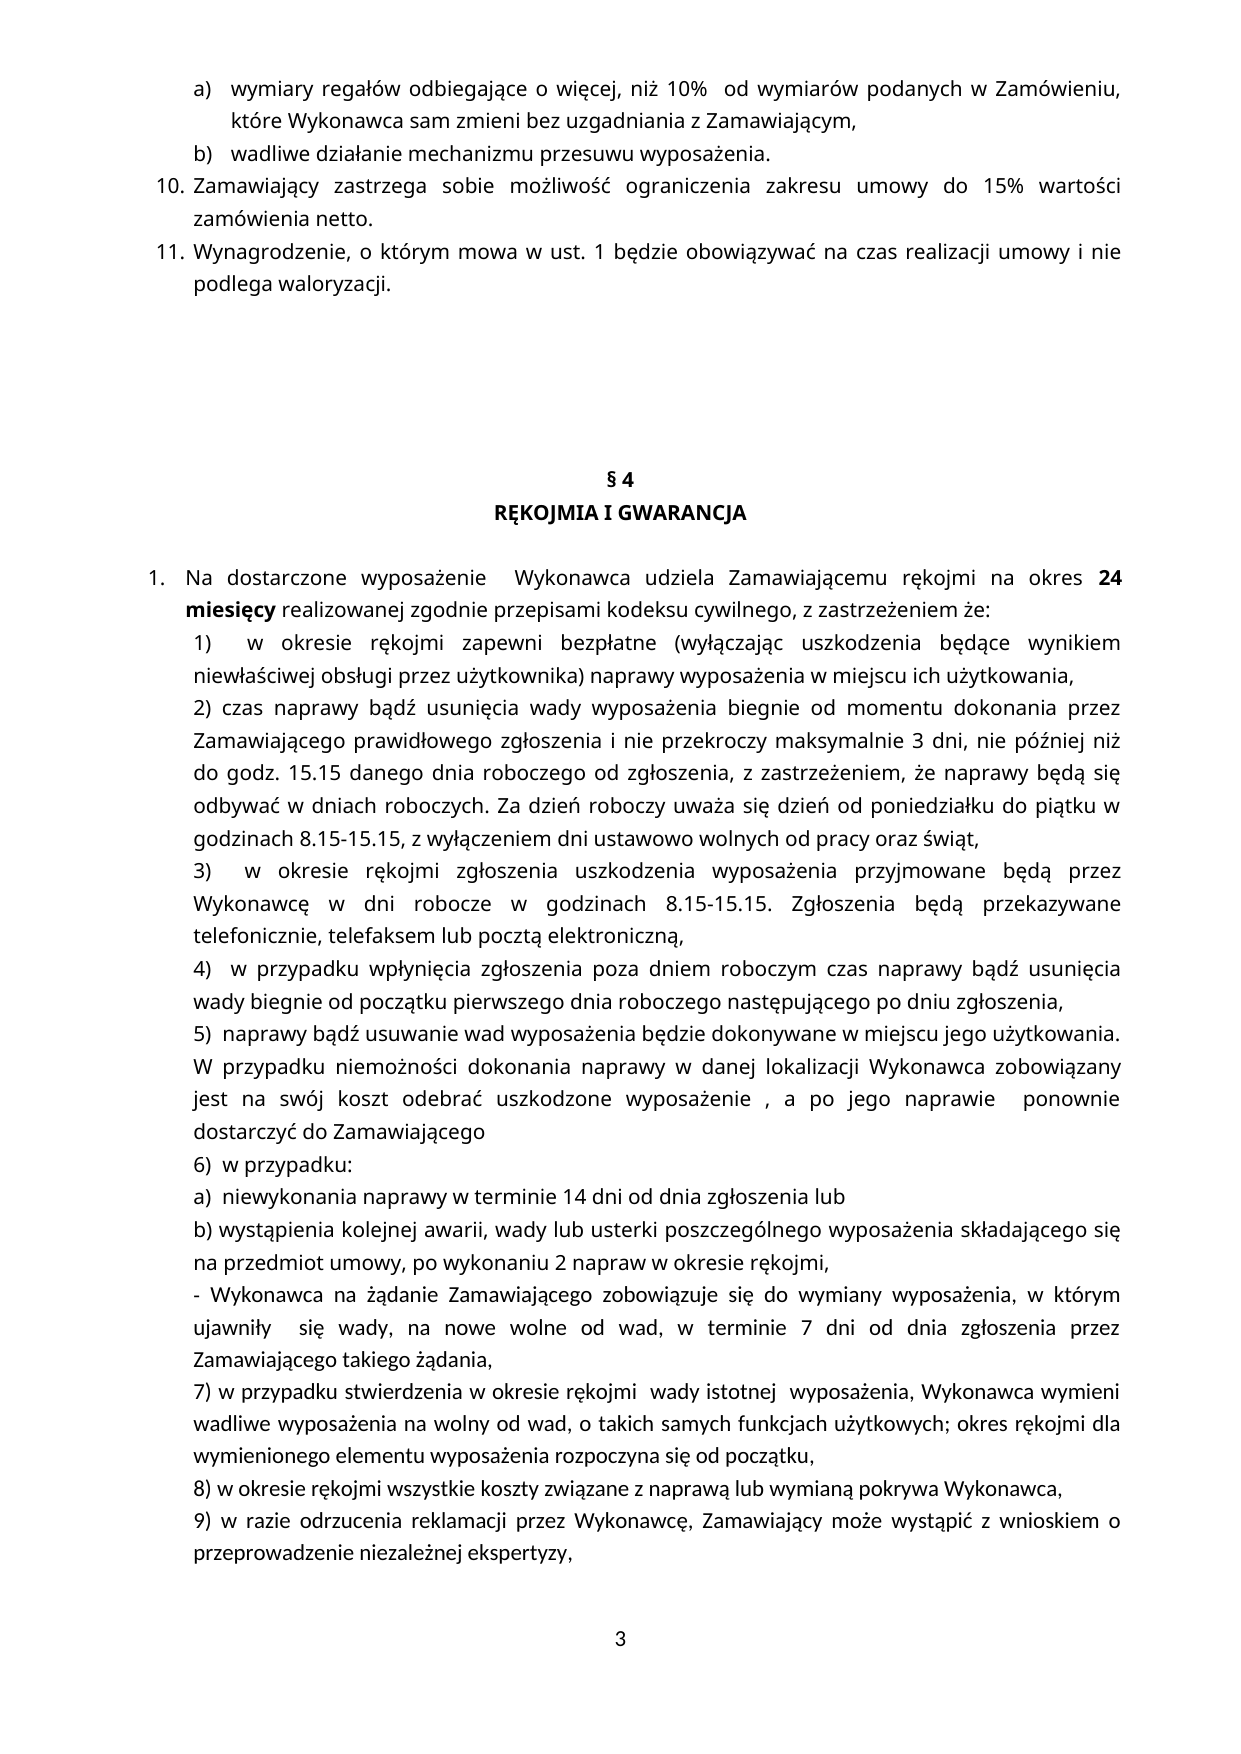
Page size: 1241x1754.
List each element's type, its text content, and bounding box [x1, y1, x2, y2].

list 6) w przypadku: [193, 1150, 1122, 1178]
list 9) w razie odrzucenia reklamacji przez Wykonawcę, Zamawiający może wystąpić z wnioskiem o przeprowadzenie niezależnej ekspertyzy, [193, 1506, 1122, 1566]
list wymiary regałów odbiegające o więcej, niż 10% od wymiarów podanych w Zamówieniu, które Wykonawca sam zmieni bez uzgadniania z Zamawiającym, [193, 74, 1122, 135]
list - Wykonawca na żądanie Zamawiającego zobowiązuje się do wymiany wyposażenia, w którym ujawniły się wady, na nowe wolne od wad, w terminie 7 dni od dnia zgłoszenia przez Zamawiającego takiego żądania, [193, 1280, 1122, 1373]
text § 4 [118, 465, 1122, 493]
text RĘKOJMIA I GWARANCJA [118, 498, 1122, 526]
list Zamawiający zastrzega sobie możliwość ograniczenia zakresu umowy do 15% wartości zamówienia netto. [156, 172, 1122, 233]
list Wynagrodzenie, o którym mowa w ust. 1 będzie obowiązywać na czas realizacji umowy i nie podlega waloryzacji. [156, 237, 1122, 298]
list 4) w przypadku wpłynięcia zgłoszenia poza dniem roboczym czas naprawy bądź usunięcia wady biegnie od początku pierwszego dnia roboczego następującego po dniu zgłoszenia, [193, 954, 1122, 1015]
list 8) w okresie rękojmi wszystkie koszty związane z naprawą lub wymianą pokrywa Wykonawca, [193, 1474, 1122, 1502]
list 3) w okresie rękojmi zgłoszenia uszkodzenia wyposażenia przyjmowane będą przez Wykonawcę w dni robocze w godzinach 8.15-15.15. Zgłoszenia będą przekazywane telefonicznie, telefaksem lub pocztą elektroniczną, [193, 856, 1122, 950]
list 1) w okresie rękojmi zapewni bezpłatne (wyłączając uszkodzenia będące wynikiem niewłaściwej obsługi przez użytkownika) naprawy wyposażenia w miejscu ich użytkowania, [193, 628, 1122, 689]
list Na dostarczone wyposażenie Wykonawca udziela Zamawiającemu rękojmi na okres 24 miesięcy realizowanej zgodnie przepisami kodeksu cywilnego, z zastrzeżeniem że: [148, 563, 1122, 624]
list b) wystąpienia kolejnej awarii, wady lub usterki poszczególnego wyposażenia składającego się na przedmiot umowy, po wykonaniu 2 napraw w okresie rękojmi, [193, 1215, 1122, 1276]
list 2) czas naprawy bądź usunięcia wady wyposażenia biegnie od momentu dokonania przez Zamawiającego prawidłowego zgłoszenia i nie przekroczy maksymalnie 3 dni, nie później niż do godz. 15.15 danego dnia roboczego od zgłoszenia, z zastrzeżeniem, że naprawy będą się odbywać w dniach roboczych. Za dzień roboczy uważa się dzień od poniedziałku do piątku w godzinach 8.15-15.15, z wyłączeniem dni ustawowo wolnych od pracy oraz świąt, [193, 693, 1122, 852]
list 7) w przypadku stwierdzenia w okresie rękojmi wady istotnej wyposażenia, Wykonawca wymieni wadliwe wyposażenia na wolny od wad, o takich samych funkcjach użytkowych; okres rękojmi dla wymienionego elementu wyposażenia rozpoczyna się od początku, [193, 1377, 1122, 1469]
list wadliwe działanie mechanizmu przesuwu wyposażenia. [193, 139, 1122, 167]
list a) niewykonania naprawy w terminie 14 dni od dnia zgłoszenia lub [193, 1182, 1122, 1211]
list 5) naprawy bądź usuwanie wad wyposażenia będzie dokonywane w miejscu jego użytkowania. W przypadku niemożności dokonania naprawy w danej lokalizacji Wykonawca zobowiązany jest na swój koszt odebrać uszkodzone wyposażenie , a po jego naprawie ponownie dostarczyć do Zamawiającego [193, 1019, 1122, 1146]
